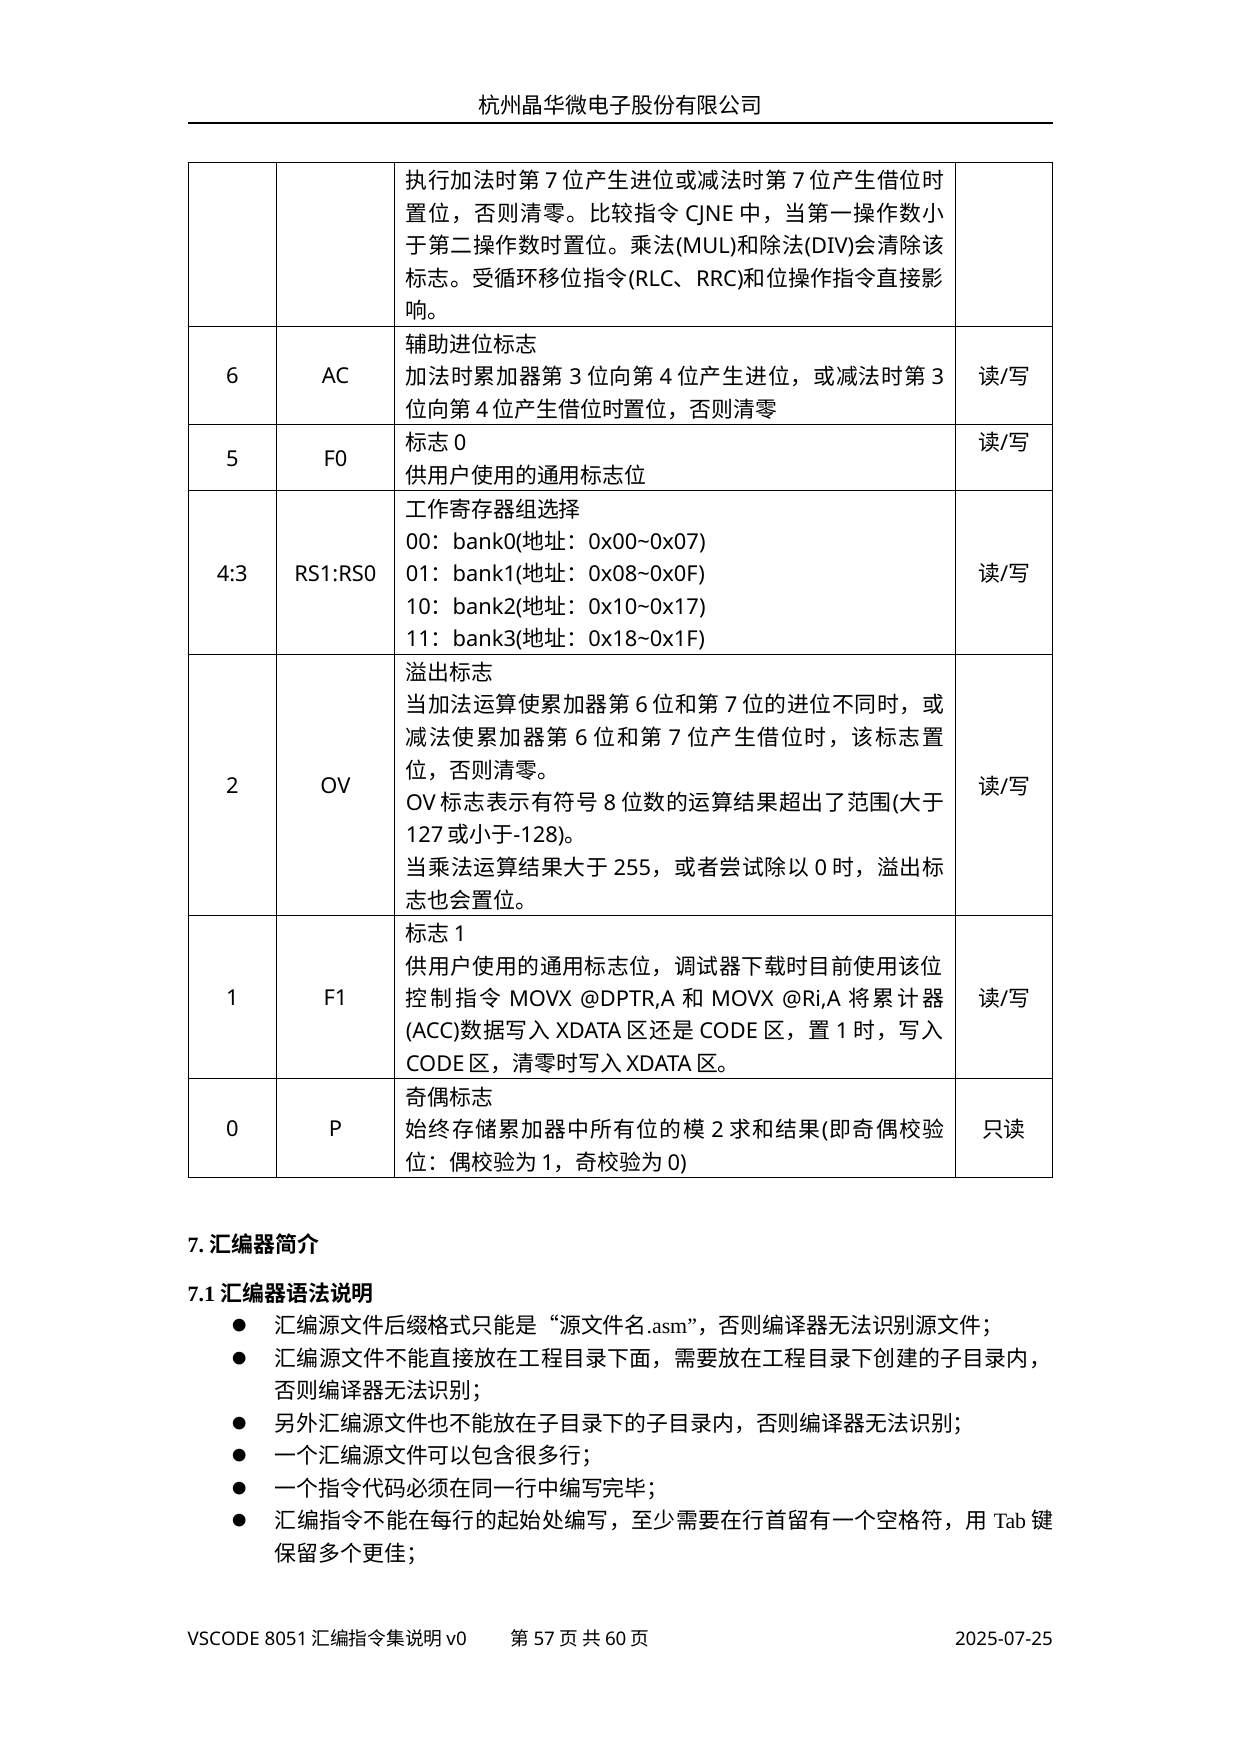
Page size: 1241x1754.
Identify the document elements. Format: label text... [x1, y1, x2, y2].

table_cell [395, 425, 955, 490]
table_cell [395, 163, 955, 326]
subtitle 7.1 汇编器语法说明 [187, 1275, 1053, 1308]
list 汇编源文件不能直接放在工程目录下面，需要放在工程目录下创建的子目录内，否则编译器无法识别； [231, 1340, 1053, 1405]
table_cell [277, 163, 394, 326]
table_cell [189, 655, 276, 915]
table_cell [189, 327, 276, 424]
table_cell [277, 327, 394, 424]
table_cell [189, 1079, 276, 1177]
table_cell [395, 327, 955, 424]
list 另外汇编源文件也不能放在子目录下的子目录内，否则编译器无法识别； [231, 1405, 1053, 1438]
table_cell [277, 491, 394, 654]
list 一个指令代码必须在同一行中编写完毕； [231, 1470, 1053, 1503]
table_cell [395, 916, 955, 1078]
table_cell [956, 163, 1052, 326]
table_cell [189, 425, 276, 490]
list 一个汇编源文件可以包含很多行； [231, 1438, 1053, 1470]
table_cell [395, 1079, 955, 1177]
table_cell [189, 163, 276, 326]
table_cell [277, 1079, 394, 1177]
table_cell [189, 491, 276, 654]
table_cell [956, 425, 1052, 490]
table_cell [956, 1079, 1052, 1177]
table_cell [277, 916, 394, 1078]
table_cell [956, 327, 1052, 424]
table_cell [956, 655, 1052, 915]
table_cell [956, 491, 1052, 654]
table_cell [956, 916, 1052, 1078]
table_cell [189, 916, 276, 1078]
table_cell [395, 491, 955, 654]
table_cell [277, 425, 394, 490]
list 汇编指令不能在每行的起始处编写，至少需要在行首留有一个空格符，用Tab键保留多个更佳； [231, 1503, 1053, 1568]
list 汇编源文件后缀格式只能是“源文件名.asm”，否则编译器无法识别源文件； [231, 1308, 1053, 1340]
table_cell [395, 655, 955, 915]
subtitle 7. 汇编器简介 [187, 1227, 1053, 1259]
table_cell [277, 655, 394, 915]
